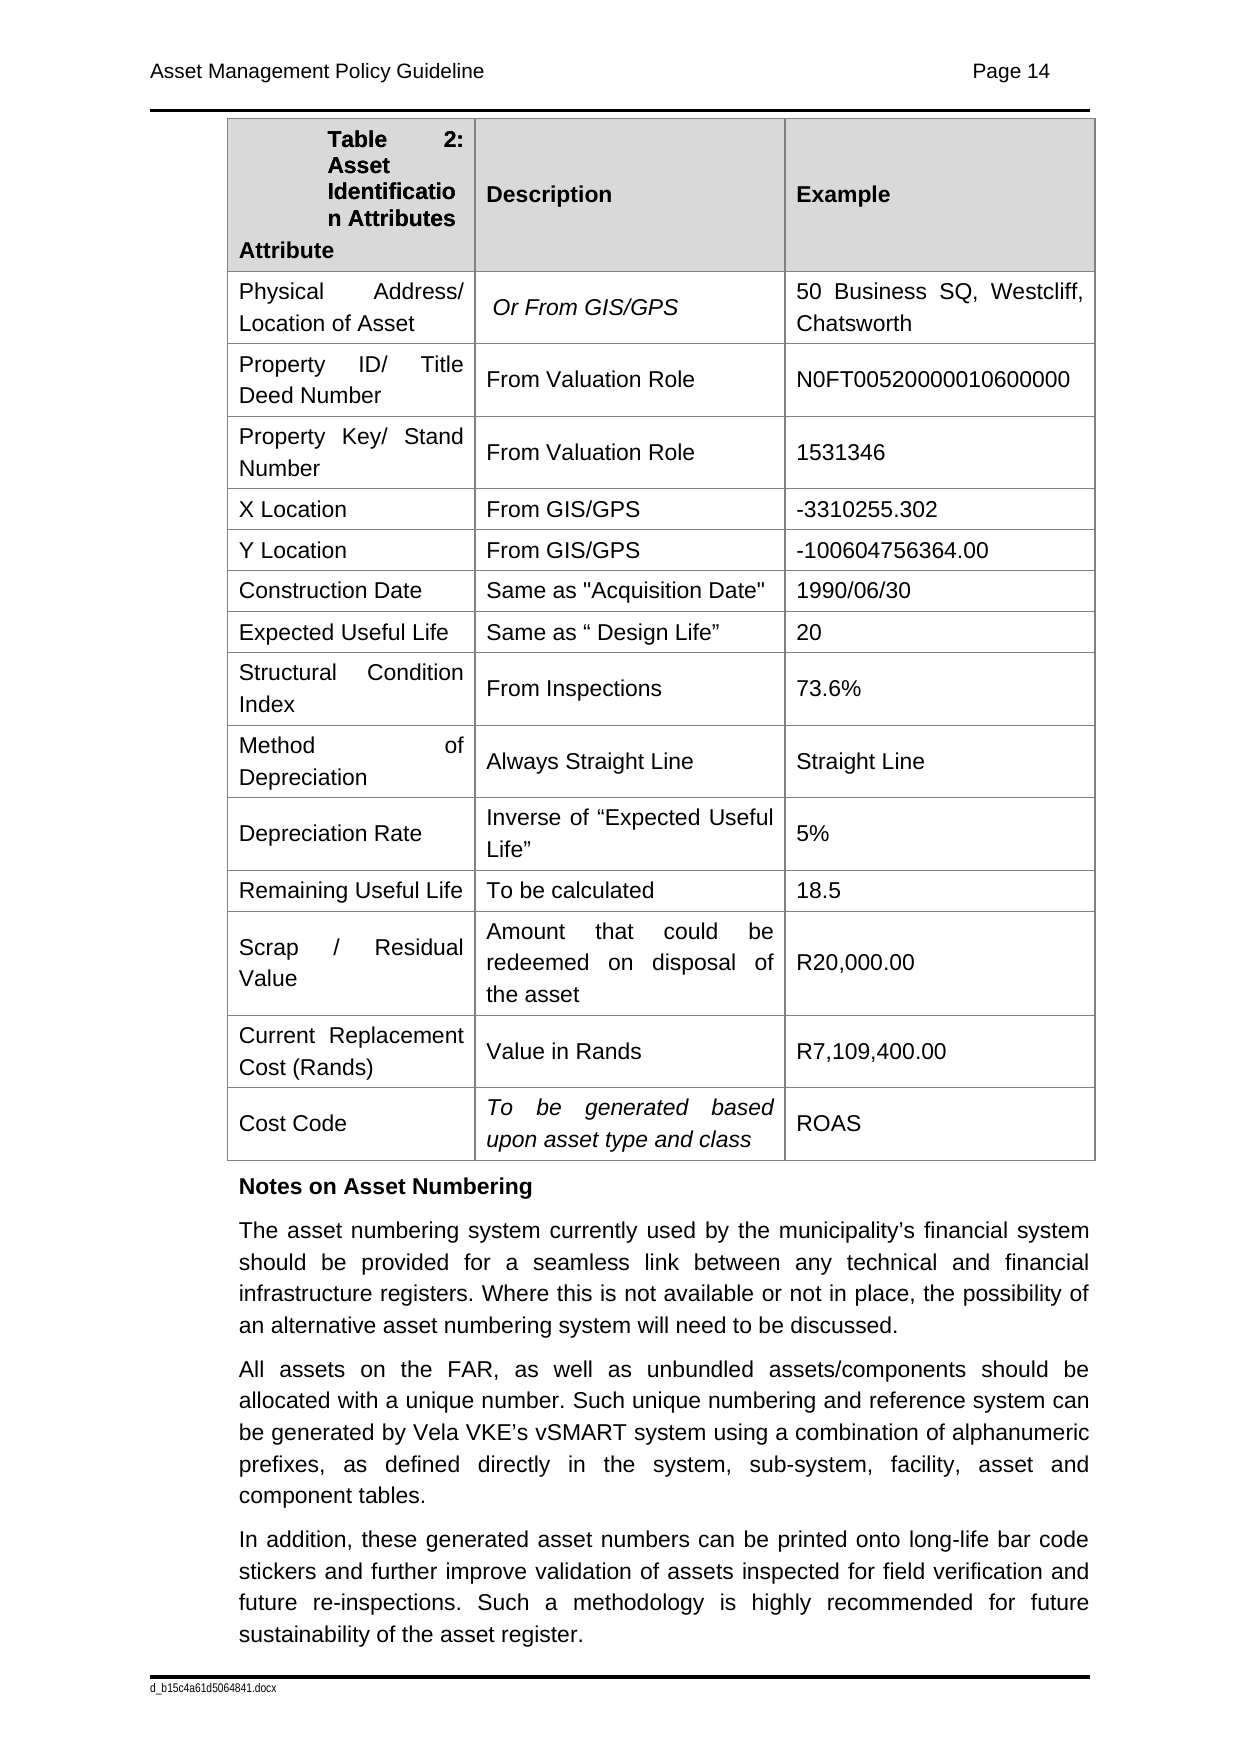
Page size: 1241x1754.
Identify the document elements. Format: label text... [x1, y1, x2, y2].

table_cell Inverse of “Expected Useful Life” [476, 798, 784, 869]
table_cell -100604756364.00 [786, 530, 1094, 570]
table_cell Cost Code [228, 1088, 474, 1159]
table_cell From Inspections [476, 653, 784, 724]
table_header Description [476, 119, 784, 271]
table_cell Y Location [228, 530, 474, 570]
table_header Example [786, 119, 1094, 271]
table_cell From Valuation Role [476, 344, 784, 416]
table_cell Property Key/ Stand Number [228, 417, 474, 488]
text In addition, these generated asset numbers can be printed onto long-life bar code stickers and further improve validation of assets inspected for field verification and future re-inspections. Such a methodology is highly recommended for future sustainability of the asset register. [239, 1526, 1090, 1647]
table_cell 1990/06/30 [786, 571, 1094, 611]
table_cell Amount that could be redeemed on disposal of the asset [476, 912, 784, 1014]
table_cell To be calculated [476, 871, 784, 911]
table_cell 20 [786, 612, 1094, 652]
table_header Attribute [228, 119, 474, 271]
table_cell -3310255.302 [786, 489, 1094, 529]
text The asset numbering system currently used by the municipality’s financial system should be provided for a seamless link between any technical and financial infrastructure registers. Where this is not available or not in place, the possibility of an alternative asset numbering system will need to be discussed. [239, 1217, 1090, 1338]
table_cell Property ID/ Title Deed Number [228, 344, 474, 416]
table_cell 18.5 [786, 871, 1094, 911]
table_cell To be generated based upon asset type and class [476, 1088, 784, 1159]
table_cell ROAS [786, 1088, 1094, 1159]
table_cell Expected Useful Life [228, 612, 474, 652]
table_cell 5% [786, 798, 1094, 869]
table_cell Method of Depreciation [228, 726, 474, 797]
text Notes on Asset Numbering [239, 1173, 1090, 1199]
table_cell 1531346 [786, 417, 1094, 488]
table_cell Value in Rands [476, 1016, 784, 1087]
table_cell Same as "Acquisition Date" [476, 571, 784, 611]
table_cell Or From GIS/GPS [476, 272, 784, 343]
table_cell Current Replacement Cost (Rands) [228, 1016, 474, 1087]
table_cell From GIS/GPS [476, 530, 784, 570]
table_cell 73.6% [786, 653, 1094, 724]
table_cell Construction Date [228, 571, 474, 611]
table_cell Scrap / Residual Value [228, 912, 474, 1014]
table_cell Structural Condition Index [228, 653, 474, 724]
table_cell 50 Business SQ, Westcliff, Chatsworth [786, 272, 1094, 343]
table_cell X Location [228, 489, 474, 529]
table_cell R7,109,400.00 [786, 1016, 1094, 1087]
table_cell Remaining Useful Life [228, 871, 474, 911]
table_cell R20,000.00 [786, 912, 1094, 1014]
table_cell Always Straight Line [476, 726, 784, 797]
table_cell Depreciation Rate [228, 798, 474, 869]
text All assets on the FAR, as well as unbundled assets/components should be allocated with a unique number. Such unique numbering and reference system can be generated by Vela VKE’s vSMART system using a combination of alphanumeric prefixes, as defined directly in the system, sub-system, facility, asset and component tables. [239, 1356, 1090, 1508]
table_cell From GIS/GPS [476, 489, 784, 529]
text Table 2: Asset Identification Attributes [327, 126, 464, 231]
table_cell N0FT00520000010600000 [786, 344, 1094, 416]
table_cell Physical Address/ Location of Asset [228, 272, 474, 343]
table_cell Same as “ Design Life” [476, 612, 784, 652]
table_cell From Valuation Role [476, 417, 784, 488]
table_cell Straight Line [786, 726, 1094, 797]
